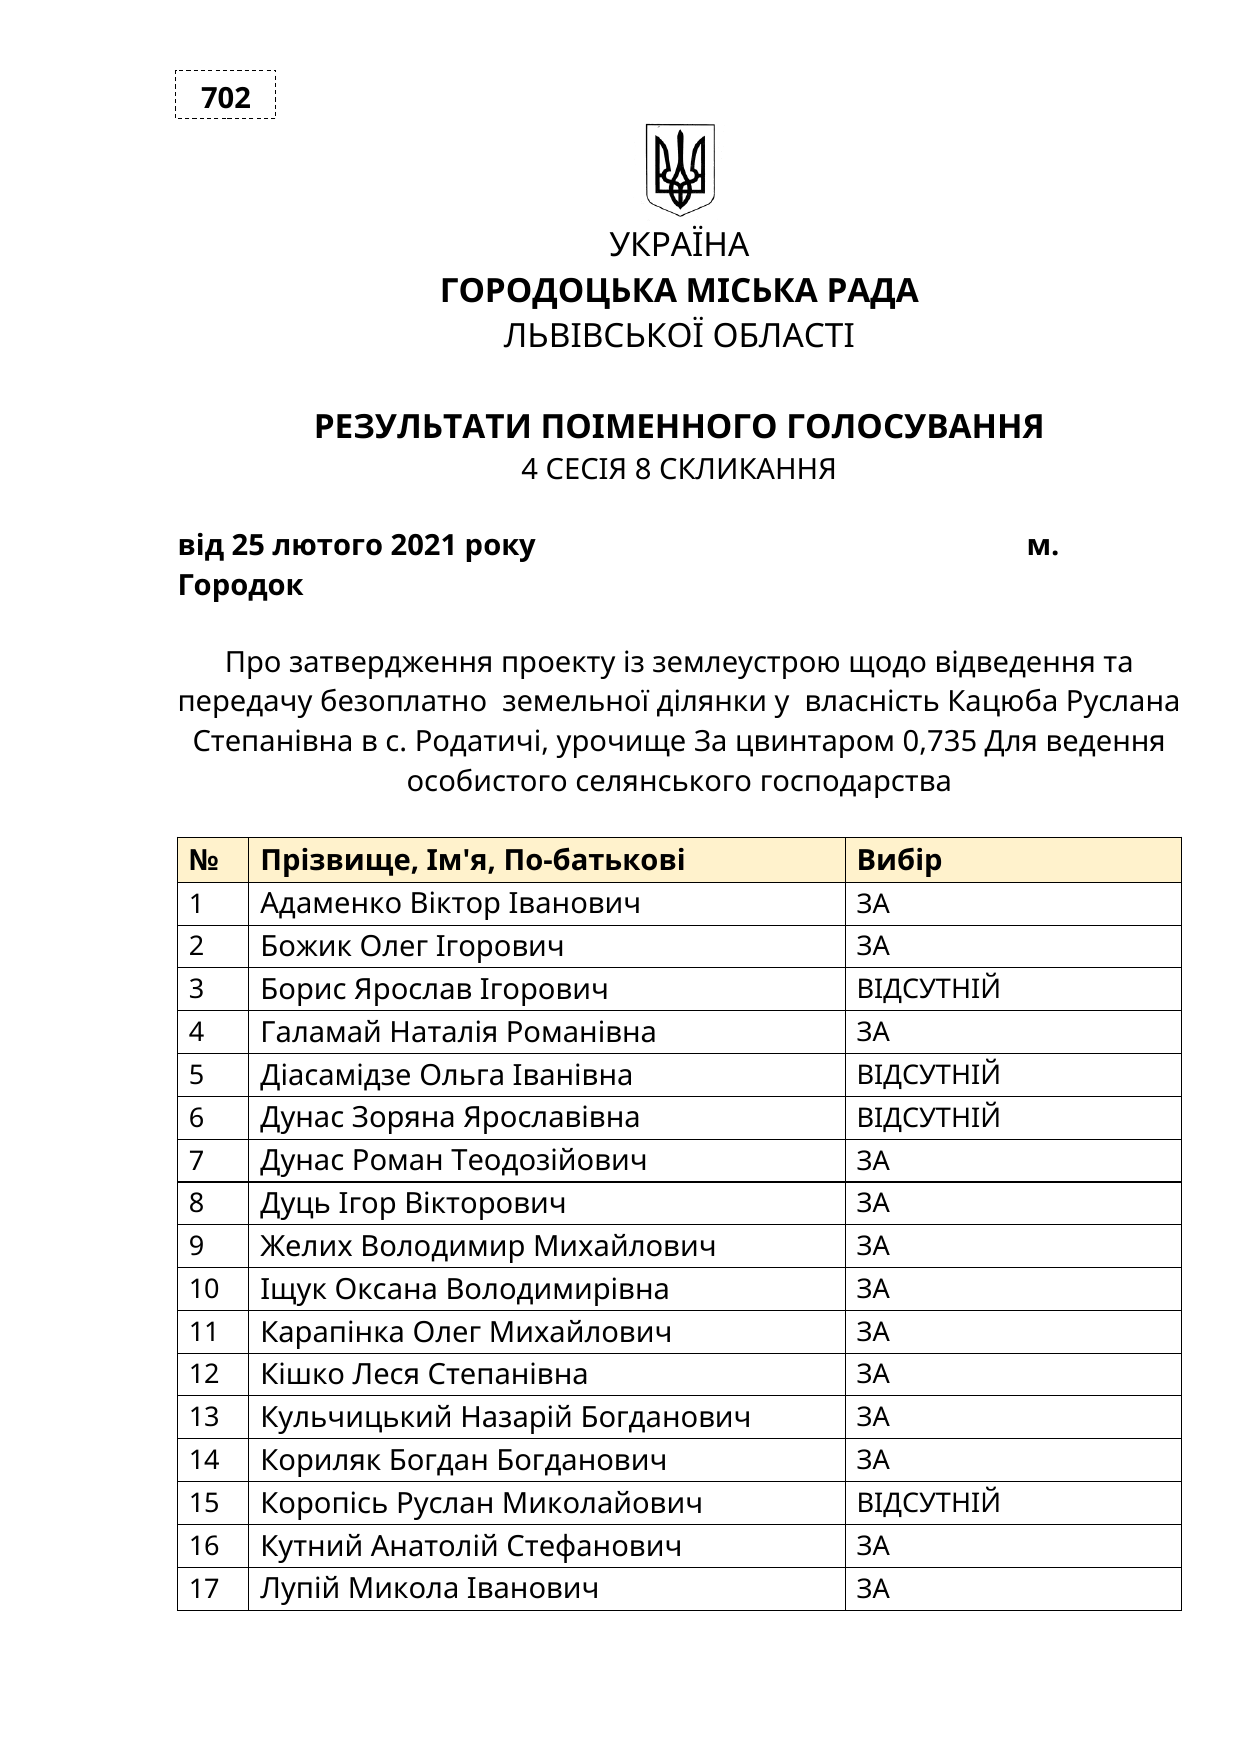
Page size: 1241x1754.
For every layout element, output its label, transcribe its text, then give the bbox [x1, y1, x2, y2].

text ЛЬВІВСЬКОЇ ОБЛАСТІ [177, 312, 1181, 357]
table_cell ЗА [846, 1183, 1181, 1224]
table_cell ЗА [846, 1525, 1181, 1567]
table_cell Іщук Оксана Володимирівна [249, 1268, 845, 1310]
table_cell ЗА [846, 1268, 1181, 1310]
table_cell ЗА [846, 1568, 1181, 1609]
table_cell Кульчицький Назарій Богданович [249, 1396, 845, 1438]
table_cell Борис Ярослав Ігорович [249, 968, 845, 1010]
table_cell ЗА [846, 1354, 1181, 1395]
text УКРАЇНА [177, 221, 1181, 266]
table_cell Дуць Ігор Вікторович [249, 1183, 845, 1224]
table_cell ЗА [846, 1011, 1181, 1053]
table_cell ВІДСУТНІЙ [846, 1097, 1181, 1138]
table_cell Карапінка Олег Михайлович [249, 1311, 845, 1353]
table_cell 16 [178, 1525, 248, 1567]
table_cell ЗА [846, 1140, 1181, 1181]
table_cell Кутний Анатолій Стефанович [249, 1525, 845, 1567]
table_cell 10 [178, 1268, 248, 1310]
table_header № [178, 838, 248, 882]
table_cell 7 [178, 1140, 248, 1181]
table_cell 11 [178, 1311, 248, 1353]
table_cell Желих Володимир Михайлович [249, 1225, 845, 1267]
table_cell Галамай Наталія Романівна [249, 1011, 845, 1053]
text Про затвердження проекту із землеустрою щодо відведення та передачу безоплатно земельної ділянки у власність Кацюба Руслана Степанівна в с. Родатичі, урочище За цвинтаром 0,735 Для ведення особистого селянського господарства [177, 641, 1181, 800]
table_cell ЗА [846, 1439, 1181, 1481]
table_cell ЗА [846, 883, 1181, 924]
table_cell Кориляк Богдан Богданович [249, 1439, 845, 1481]
picture [633, 118, 726, 221]
table_cell Божик Олег Ігорович [249, 926, 845, 967]
table_cell ВІДСУТНІЙ [846, 968, 1181, 1010]
table_cell 15 [178, 1482, 248, 1524]
table_cell 2 [178, 926, 248, 967]
text ГОРОДОЦЬКА МІСЬКА РАДА [177, 266, 1181, 312]
table_cell ЗА [846, 1396, 1181, 1438]
table_cell Кішко Леся Степанівна [249, 1354, 845, 1395]
table_cell 9 [178, 1225, 248, 1267]
table_cell 1 [178, 883, 248, 924]
table_cell Дунас Зоряна Ярославівна [249, 1097, 845, 1138]
text від 25 лютого 2021 року м. Городок [177, 525, 1181, 604]
table_cell 3 [178, 968, 248, 1010]
table_cell Діасамідзе Ольга Іванівна [249, 1054, 845, 1096]
table_cell ЗА [846, 926, 1181, 967]
table_cell 8 [178, 1183, 248, 1224]
table_cell Лупій Микола Іванович [249, 1568, 845, 1609]
table_cell 5 [178, 1054, 248, 1096]
table_cell ЗА [846, 1225, 1181, 1267]
table_cell 6 [178, 1097, 248, 1138]
text 4 СЕСІЯ 8 СКЛИКАННЯ [177, 448, 1181, 488]
table_cell Адаменко Віктор Іванович [249, 883, 845, 924]
table_header Вибір [846, 838, 1181, 882]
table_cell Коропісь Руслан Миколайович [249, 1482, 845, 1524]
table_cell 17 [178, 1568, 248, 1609]
table_cell ВІДСУТНІЙ [846, 1482, 1181, 1524]
table_cell 13 [178, 1396, 248, 1438]
table_cell Дунас Роман Теодозійович [249, 1140, 845, 1181]
table_cell 12 [178, 1354, 248, 1395]
table_cell ЗА [846, 1311, 1181, 1353]
table_cell ВІДСУТНІЙ [846, 1054, 1181, 1096]
table_header Прізвище, Ім'я, По-батькові [249, 838, 845, 882]
table_cell 14 [178, 1439, 248, 1481]
table_cell 4 [178, 1011, 248, 1053]
text РЕЗУЛЬТАТИ ПОІМЕННОГО ГОЛОСУВАННЯ [177, 403, 1181, 448]
